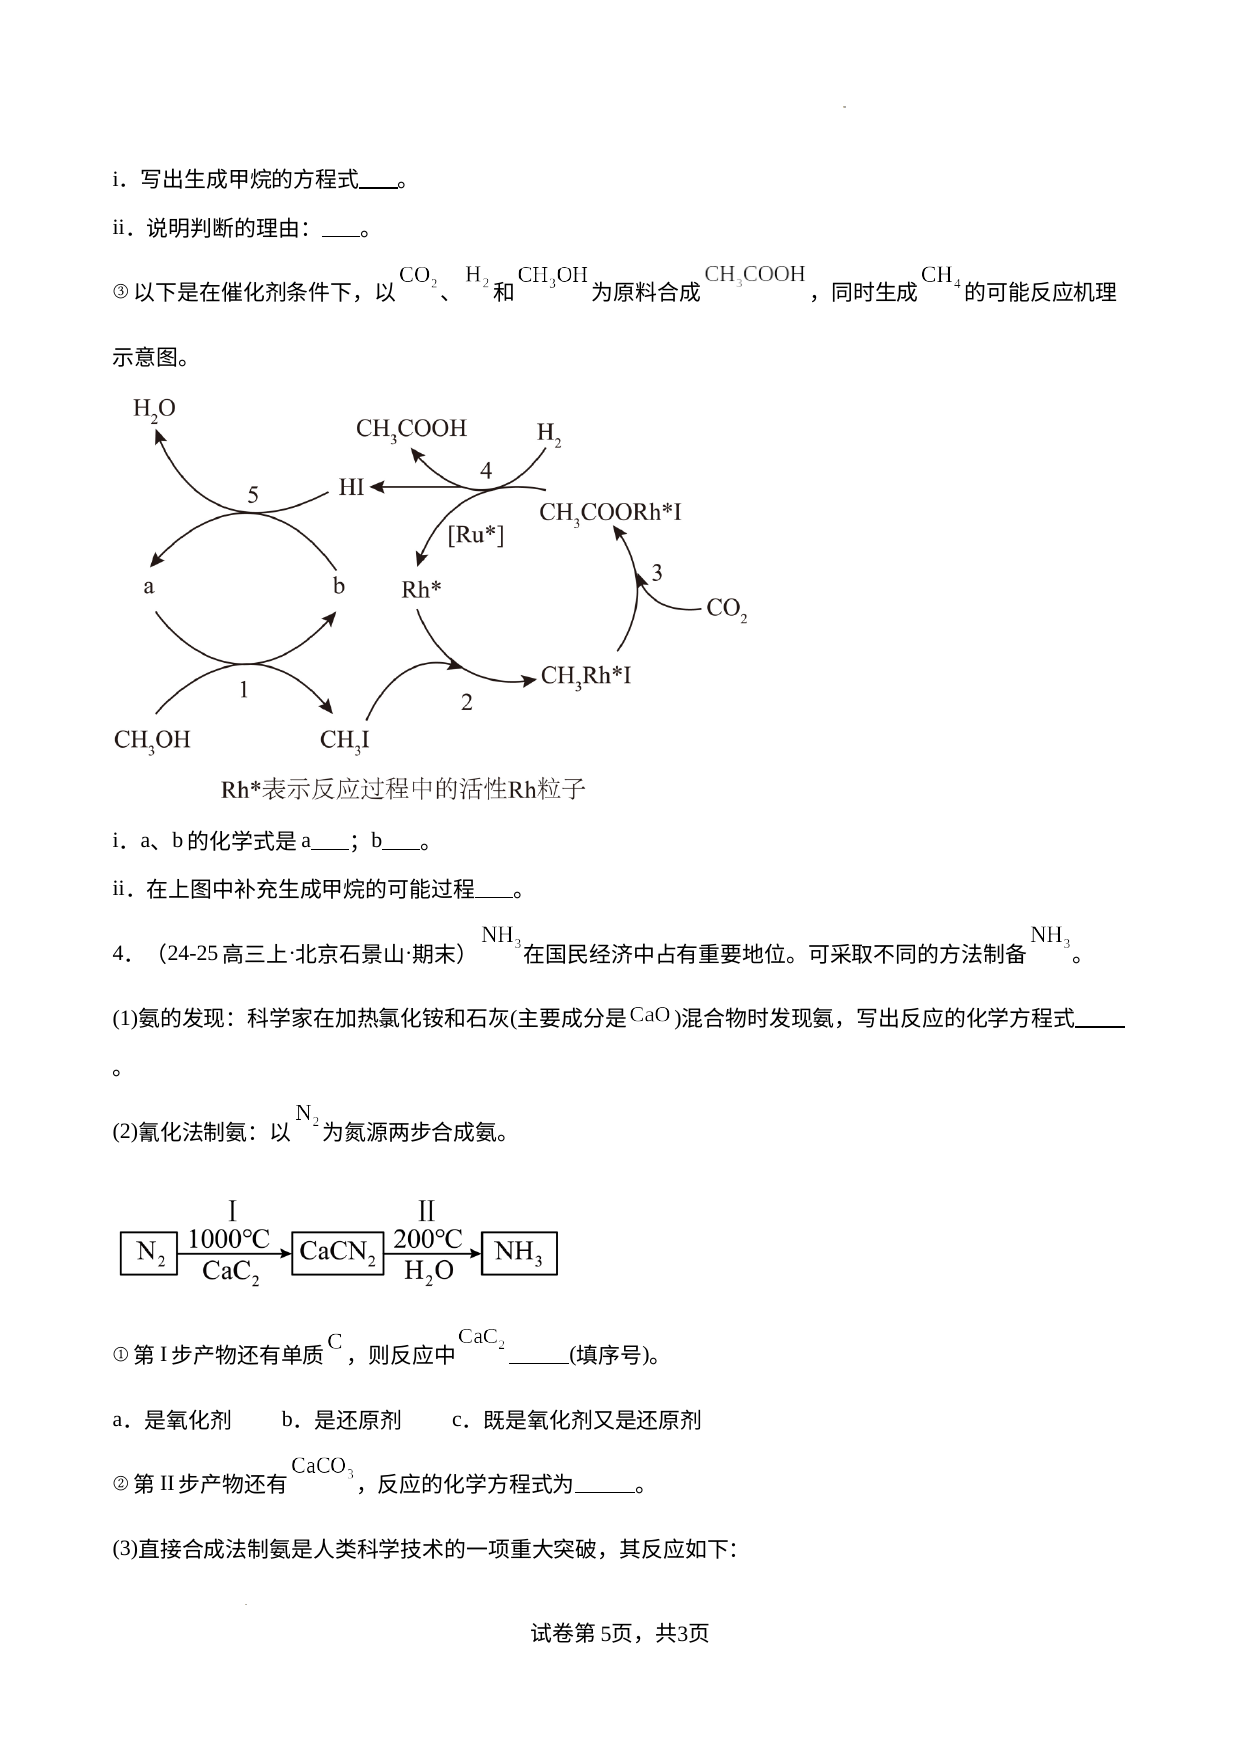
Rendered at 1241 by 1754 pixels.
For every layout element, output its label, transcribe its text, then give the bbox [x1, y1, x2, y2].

text ①第I步产物还有单质，则反应中 (填序号)。 [112, 1321, 1128, 1386]
picture [112, 397, 749, 802]
text ③以下是在催化剂条件下，以、和为原料合成，同时生成的可能反应机理示意图。 [112, 259, 1128, 372]
text (3)直接合成法制氨是人类科学技术的一项重大突破，其反应如下： [112, 1531, 1128, 1564]
text a．是氧化剂 b．是还原剂 c．既是氧化剂又是还原剂 [112, 1402, 1128, 1435]
text (1)氨的发现：科学家在加热氯化铵和石灰(主要成分是)混合物时发现氨，写出反应的化学方程式 。 [112, 1001, 1128, 1082]
text (2)氰化法制氨：以为氮源两步合成氨。 [112, 1098, 1128, 1163]
text ii．在上图中补充生成甲烷的可能过程 。 [112, 872, 1128, 904]
text ii．说明判断的理由： 。 [112, 210, 1128, 243]
text i．写出生成甲烷的方程式 。 [112, 162, 1128, 194]
text 4．（24-25高三上·北京石景山·期末）在国民经济中占有重要地位。可采取不同的方法制备。 [112, 920, 1128, 985]
picture [112, 1194, 563, 1293]
text i．a、b的化学式是a ；b 。 [112, 823, 1128, 856]
text ②第II步产物还有，反应的化学方程式为 。 [112, 1451, 1128, 1516]
